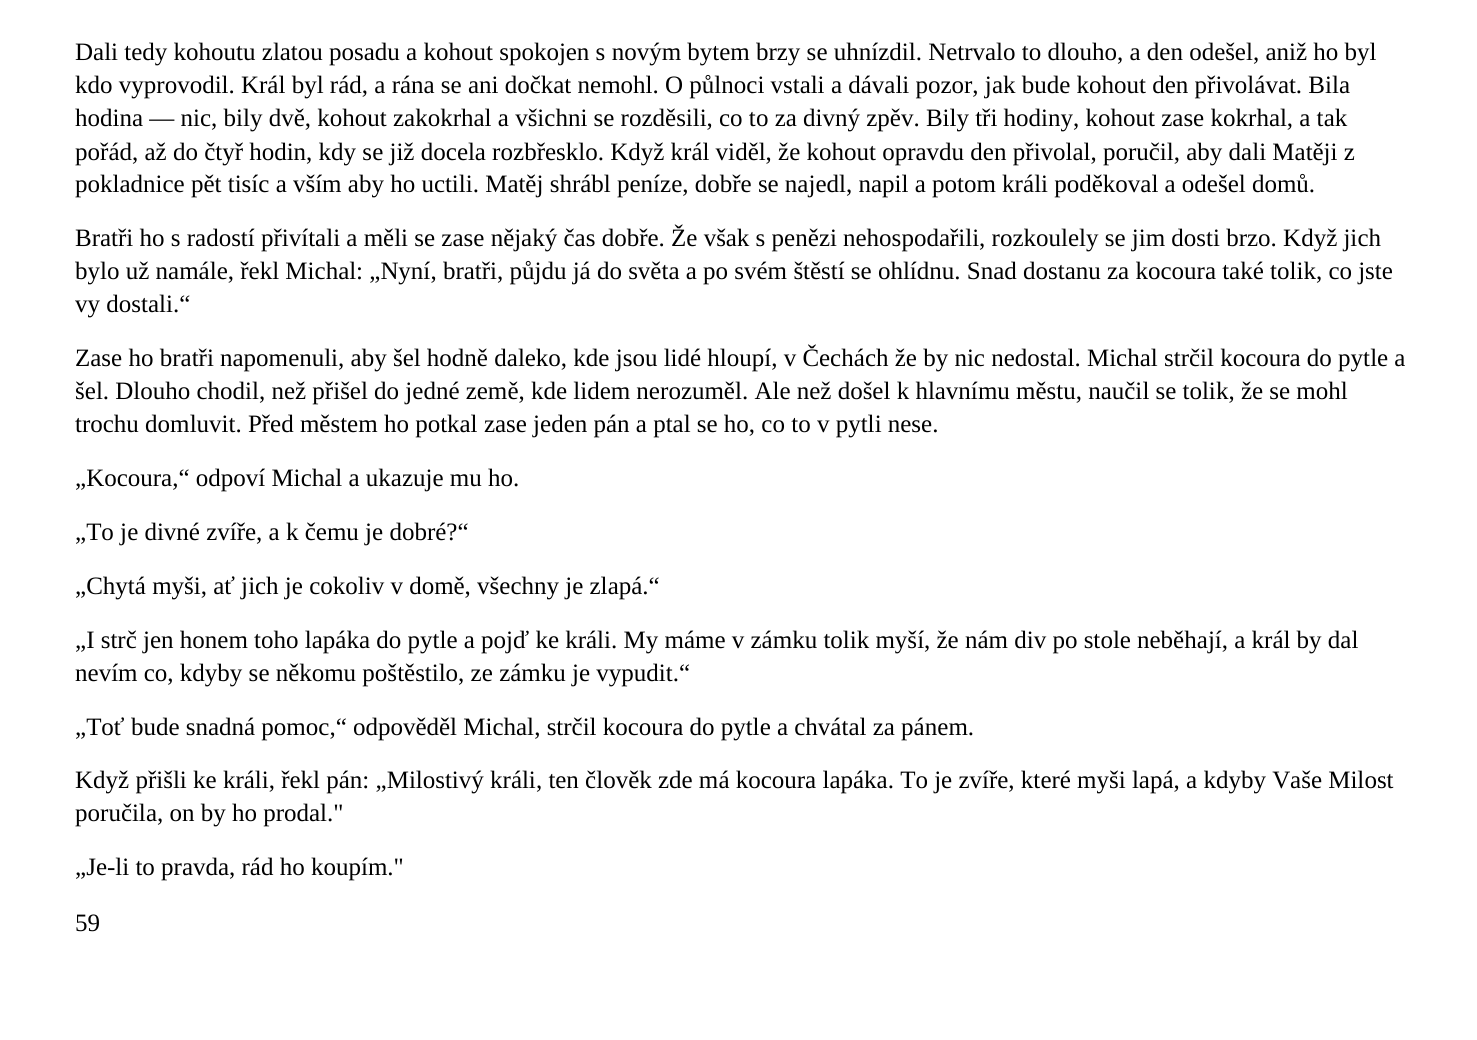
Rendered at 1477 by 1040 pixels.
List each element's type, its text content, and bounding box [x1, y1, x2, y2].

text „I strč jen honem toho lapáka do pytle a pojď ke králi. My máme v zámku tolik myší, že nám div po stole neběhají, a král by dal nevím co, kdyby se někomu poštěstilo, ze zámku je vypudit.“ [75, 625, 1416, 687]
text „Je-li to pravda, rád ho koupím." [75, 852, 1416, 881]
text Dali tedy kohoutu zlatou posadu a kohout spokojen s novým bytem brzy se uhnízdil. Netrvalo to dlouho, a den odešel, aniž ho byl kdo vyprovodil. Král byl rád, a rána se ani dočkat nemohl. O půlnoci vstali a dávali pozor, jak bude kohout den přivolávat. Bila hodina — nic, bily dvě, kohout zakokrhal a všichni se rozděsili, co to za divný zpěv. Bily tři hodiny, kohout zase kokrhal, a tak pořád, až do čtyř hodin, kdy se již docela rozbřesklo. Když král viděl, že kohout opravdu den přivolal, poručil, aby dali Matěji z pokladnice pět tisíc a vším aby ho uctili. Matěj shrábl peníze, dobře se najedl, napil a potom králi poděkoval a odešel domů. [75, 37, 1416, 198]
text Když přišli ke králi, řekl pán: „Milostivý králi, ten člověk zde má kocoura lapáka. To je zvíře, které myši lapá, a kdyby Vaše Milost poručila, on by ho prodal." [75, 766, 1416, 827]
text „To je divné zvíře, a k čemu je dobré?“ [75, 517, 1416, 546]
text Zase ho bratři napomenuli, aby šel hodně daleko, kde jsou lidé hloupí, v Čechách že by nic nedostal. Michal strčil kocoura do pytle a šel. Dlouho chodil, než přišel do jedné země, kde lidem nerozuměl. Ale než došel k hlavnímu městu, naučil se tolik, že se mohl trochu domluvit. Před městem ho potkal zase jeden pán a ptal se ho, co to v pytli nese. [75, 343, 1416, 438]
text „Chytá myši, ať jich je cokoliv v domě, všechny je zlapá.“ [75, 571, 1416, 600]
text „Kocoura,“ odpoví Michal a ukazuje mu ho. [75, 463, 1416, 492]
text Bratři ho s radostí přivítali a měli se zase nějaký čas dobře. Že však s penězi nehospodařili, rozkoulely se jim dosti brzo. Když jich bylo už namále, řekl Michal: „Nyní, bratři, půjdu já do světa a po svém štěstí se ohlídnu. Snad dostanu za kocoura také tolik, co jste vy dostali.“ [75, 223, 1416, 318]
text „Toť bude snadná pomoc,“ odpověděl Michal, strčil kocoura do pytle a chvátal za pánem. [75, 712, 1416, 740]
